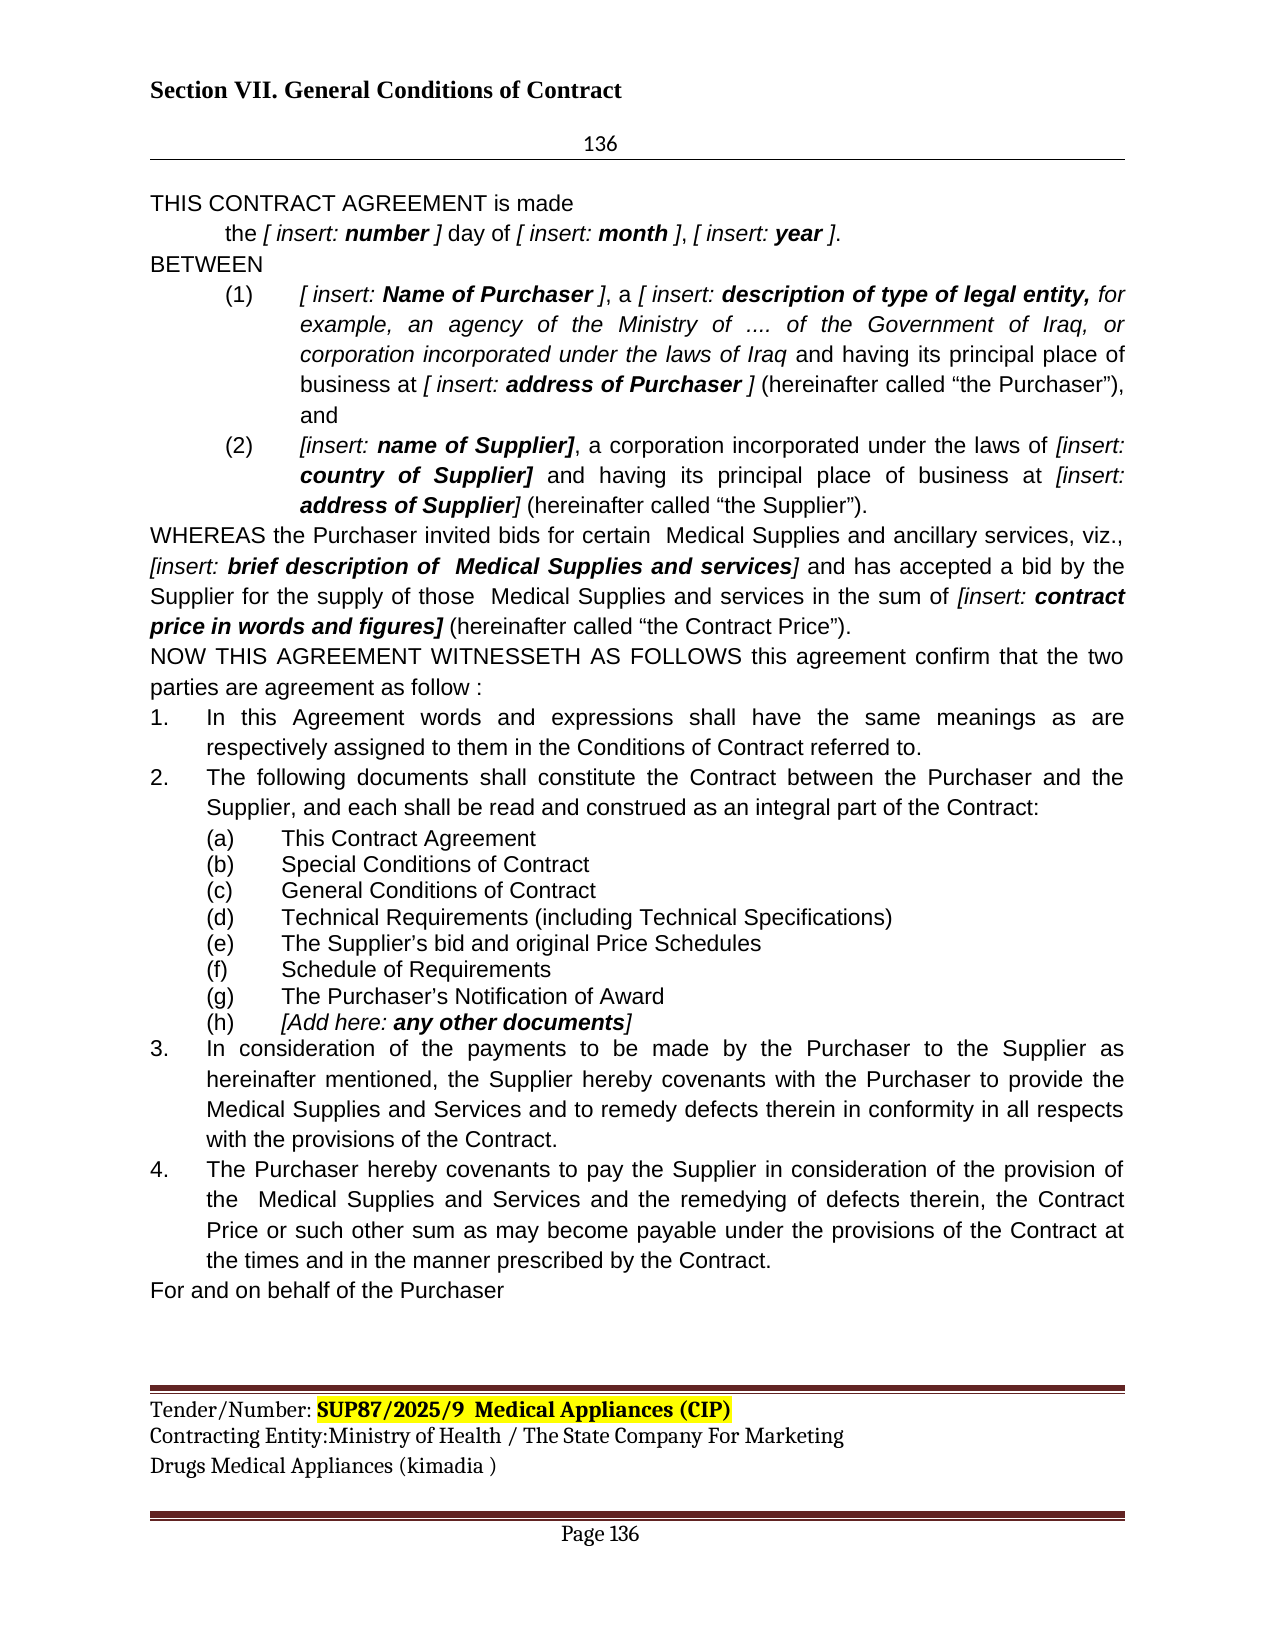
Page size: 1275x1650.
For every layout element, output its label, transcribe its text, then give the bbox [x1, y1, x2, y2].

text WHEREAS the Purchaser invited bids for certain Medical Supplies and ancillary services, viz., [insert: brief description of Medical Supplies and services] and has accepted a bid by the Supplier for the supply of those Medical Supplies and services in the sum of [insert: contract price in words and figures] (hereinafter called “the Contract Price”). [150, 522, 1125, 639]
list Special Conditions of Contract [206, 851, 1125, 877]
list Schedule of Requirements [206, 956, 1125, 983]
list The Purchaser’s Notification of Award [206, 983, 1125, 1009]
text For and on behalf of the Purchaser [150, 1277, 1125, 1303]
text THIS CONTRACT AGREEMENT is made [150, 190, 1125, 217]
text 3. In consideration of the payments to be made by the Purchaser to the Supplier as hereinafter mentioned, the Supplier hereby covenants with the Purchaser to provide the Medical Supplies and Services and to remedy defects therein in conformity in all respects with the provisions of the Contract. [150, 1035, 1125, 1152]
text the [ insert: number ] day of [ insert: month ], [ insert: year ]. [150, 220, 1125, 247]
list [Add here: any other documents] [206, 1009, 1125, 1035]
text 4. The Purchaser hereby covenants to pay the Supplier in consideration of the provision of the Medical Supplies and Services and the remedying of defects therein, the Contract Price or such other sum as may become payable under the provisions of the Contract at the times and in the manner prescribed by the Contract. [150, 1156, 1125, 1273]
list General Conditions of Contract [206, 877, 1125, 904]
text NOW THIS AGREEMENT WITNESSETH AS FOLLOWS this agreement confirm that the two parties are agreement as follow : [150, 643, 1125, 700]
list The Supplier’s bid and original Price Schedules [206, 930, 1125, 956]
list This Contract Agreement [206, 824, 1125, 851]
text (2) [insert: name of Supplier], a corporation incorporated under the laws of [insert: country of Supplier] and having its principal place of business at [insert: address of Supplier] (hereinafter called “the Supplier”). [225, 432, 1125, 519]
text (1) [ insert: Name of Purchaser ], a [ insert: description of type of legal entity, for example, an agency of the Ministry of .... of the Government of Iraq, or corporation incorporated under the laws of Iraq and having its principal place of business at [ insert: address of Purchaser ] (hereinafter called “the Purchaser”), and [225, 281, 1125, 428]
list Technical Requirements (including Technical Specifications) [206, 904, 1125, 930]
text 1. In this Agreement words and expressions shall have the same meanings as are respectively assigned to them in the Conditions of Contract referred to. [150, 704, 1125, 760]
text BETWEEN [150, 251, 1125, 277]
text 2. The following documents shall constitute the Contract between the Purchaser and the Supplier, and each shall be read and construed as an integral part of the Contract: [150, 764, 1125, 821]
